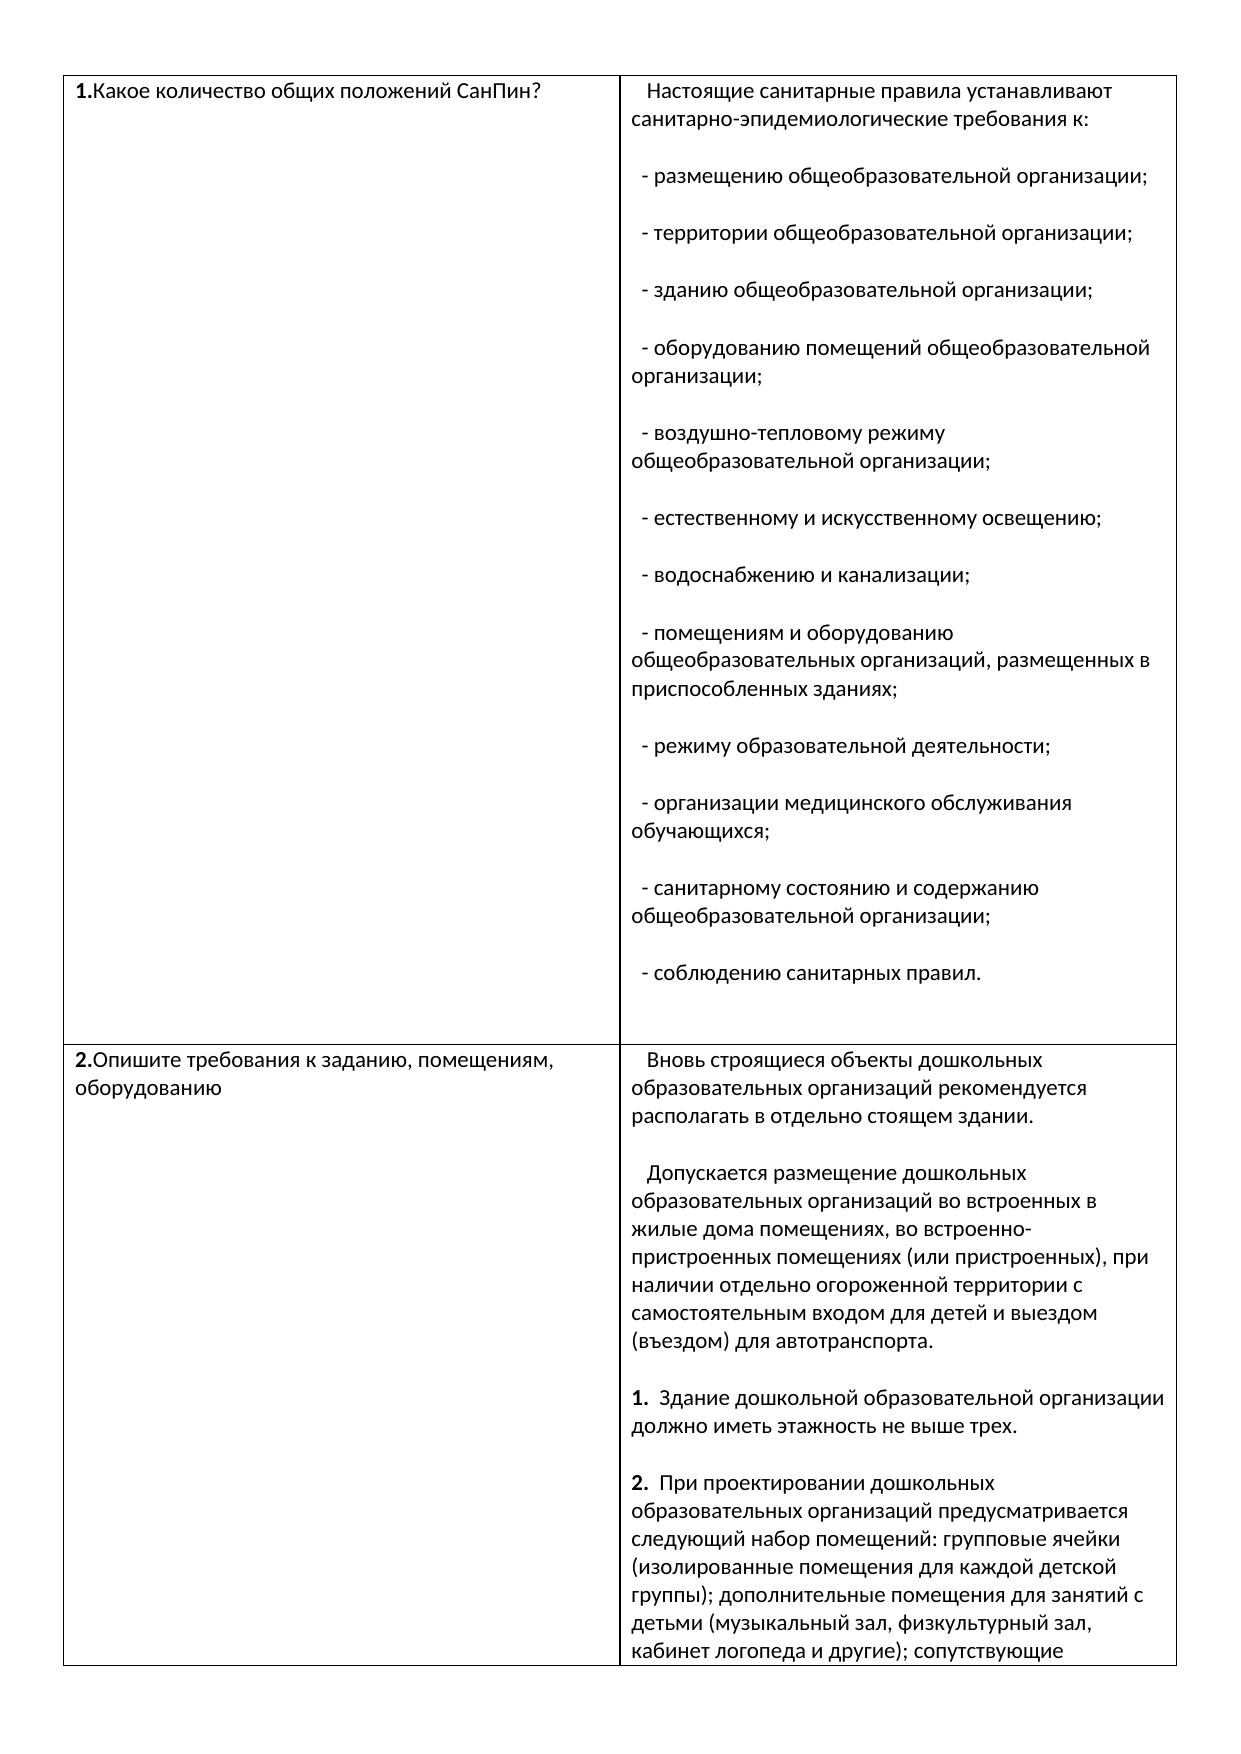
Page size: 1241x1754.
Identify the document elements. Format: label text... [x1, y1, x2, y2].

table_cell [621, 1045, 1176, 1664]
table_cell 1.Какое количество общих положений СанПин? [64, 76, 619, 1044]
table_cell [64, 1045, 619, 1664]
table_cell Настоящие санитарные правила устанавливают санитарно-эпидемиологические требования к: - размещению общеобразовательной организации; - территории общеобразовательной организации; - зданию общеобразовательной организации; - оборудованию помещений общеобразовательной организации; - воздушно-тепловому режиму общеобразовательной организации; - естественному и искусственному освещению; - водоснабжению и канализации; - помещениям и оборудованию общеобразовательных организаций, размещенных в приспособленных зданиях; - режиму образовательной деятельности; - организации медицинского обслуживания обучающихся; - санитарному состоянию и содержанию общеобразовательной организации; - соблюдению санитарных правил. [621, 76, 1176, 1044]
